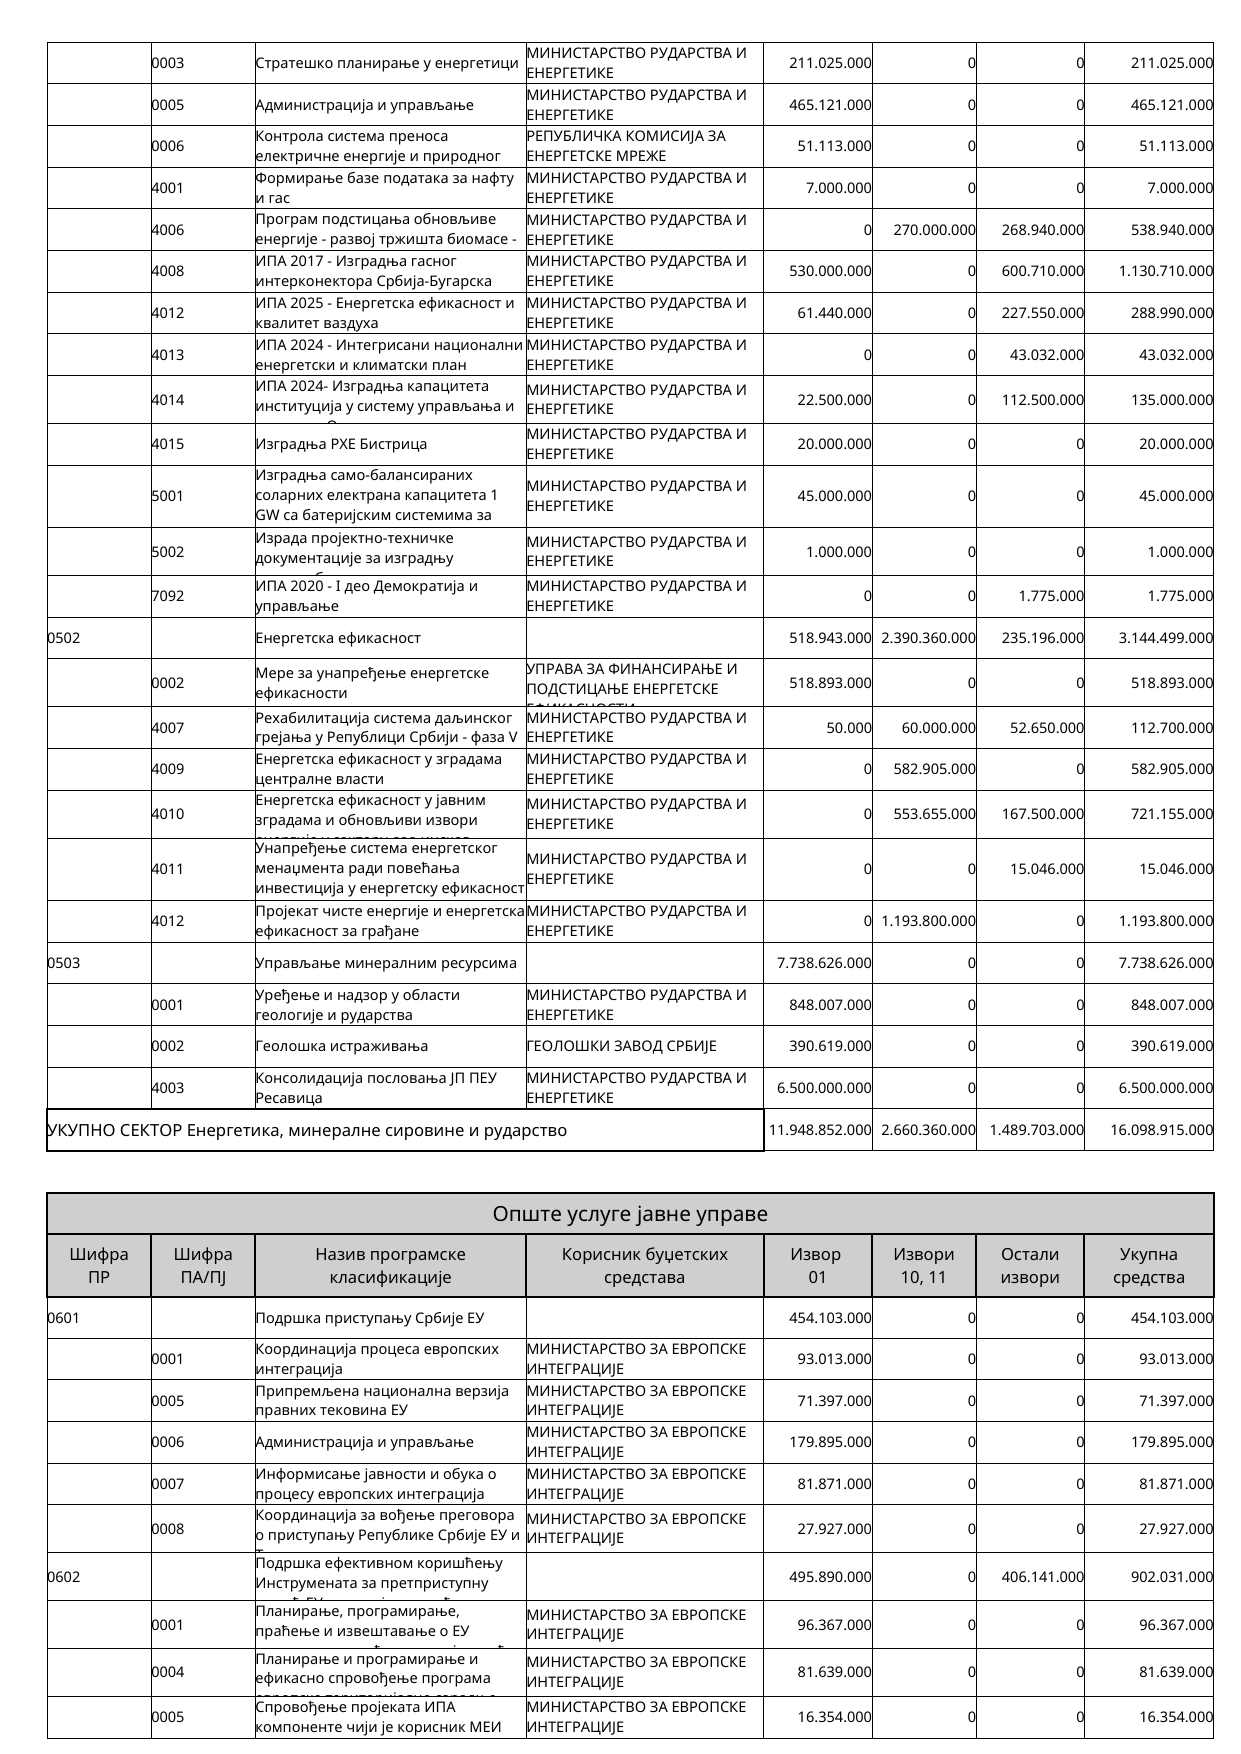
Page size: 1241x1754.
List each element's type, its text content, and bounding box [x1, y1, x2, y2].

table_cell Мере за унапређење енергетске ефикасности [256, 659, 526, 706]
table_cell 0 [873, 839, 976, 900]
table_cell [43, 42, 47, 83]
table_cell [43, 790, 47, 837]
table_cell Администрација и управљање [256, 84, 526, 125]
table_cell 7.000.000 [1085, 168, 1213, 208]
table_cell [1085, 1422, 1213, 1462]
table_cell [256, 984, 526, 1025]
table_cell 2.390.360.000 [873, 618, 976, 658]
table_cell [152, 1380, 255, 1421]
table_cell 52.650.000 [977, 707, 1084, 748]
table_cell 0003 [152, 43, 255, 83]
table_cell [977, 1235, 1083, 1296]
table_cell 4011 [152, 839, 255, 900]
table_cell 211.025.000 [764, 43, 872, 83]
table_cell ИПА 2024 - Интегрисани национални енергетски и климатски план [256, 334, 526, 375]
table_cell [48, 791, 151, 837]
table_cell 518.893.000 [764, 659, 872, 706]
table_cell 465.121.000 [1085, 84, 1213, 125]
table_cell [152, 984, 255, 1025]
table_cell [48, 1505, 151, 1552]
table_cell Енергетска ефикасност у зградама централне власти [256, 749, 526, 789]
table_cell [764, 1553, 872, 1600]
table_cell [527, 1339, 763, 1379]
table_cell [48, 424, 151, 464]
table_cell [43, 292, 47, 333]
table_cell [43, 748, 47, 789]
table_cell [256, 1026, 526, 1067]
table_cell 0 [873, 126, 976, 167]
table_cell [43, 250, 47, 292]
table_cell 538.940.000 [1085, 209, 1213, 250]
table_cell 0 [764, 791, 872, 837]
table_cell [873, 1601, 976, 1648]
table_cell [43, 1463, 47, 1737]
table_cell 50.000 [764, 707, 872, 748]
table_cell [48, 43, 151, 83]
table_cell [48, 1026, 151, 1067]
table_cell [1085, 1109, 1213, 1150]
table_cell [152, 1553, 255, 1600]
table_cell [43, 375, 47, 423]
table_cell 0502 [48, 618, 151, 658]
table_cell 270.000.000 [873, 209, 976, 250]
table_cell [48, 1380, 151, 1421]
table_cell [48, 466, 151, 527]
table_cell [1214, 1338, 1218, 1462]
table_cell МИНИСТАРСТВО РУДАРСТВА И ЕНЕРГЕТИКЕ [527, 424, 763, 464]
table_cell 0 [873, 376, 976, 423]
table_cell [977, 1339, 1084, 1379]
table_cell 0 [873, 576, 976, 617]
table_cell РЕПУБЛИЧКА КОМИСИЈА ЗА ЕНЕРГЕТСКЕ МРЕЖЕ [527, 126, 763, 167]
table_cell 235.196.000 [977, 618, 1084, 658]
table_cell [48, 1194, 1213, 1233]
table_cell [43, 658, 47, 706]
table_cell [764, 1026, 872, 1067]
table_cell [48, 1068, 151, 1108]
table_cell 15.046.000 [1085, 839, 1213, 900]
table_cell 5001 [152, 466, 255, 527]
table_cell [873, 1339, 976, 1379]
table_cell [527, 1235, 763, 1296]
table_cell 45.000.000 [1085, 466, 1213, 527]
table_cell 135.000.000 [1085, 376, 1213, 423]
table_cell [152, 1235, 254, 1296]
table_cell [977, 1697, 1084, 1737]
table_cell [48, 376, 151, 423]
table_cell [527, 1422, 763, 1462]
table_cell Изградња РХЕ Бистрица [256, 424, 526, 464]
table_cell [1214, 617, 1218, 658]
table_cell [43, 527, 47, 575]
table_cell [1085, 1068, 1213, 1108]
table_cell [48, 659, 151, 706]
table_cell 15.046.000 [977, 839, 1084, 900]
table_cell [43, 125, 47, 167]
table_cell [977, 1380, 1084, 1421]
table_cell [152, 618, 255, 658]
table_cell [1214, 208, 1218, 250]
table_cell [43, 83, 47, 125]
table_cell [43, 575, 47, 617]
table_cell МИНИСТАРСТВО РУДАРСТВА И ЕНЕРГЕТИКЕ [527, 293, 763, 333]
table_cell 0 [977, 528, 1084, 575]
table_cell [1214, 790, 1218, 837]
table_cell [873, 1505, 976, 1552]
table_cell 721.155.000 [1085, 791, 1213, 837]
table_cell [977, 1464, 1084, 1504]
table_cell 4014 [152, 376, 255, 423]
table_cell [1214, 527, 1218, 575]
table_cell Рехабилитација система даљинског грејања у Републици Србији - фаза V [256, 707, 526, 748]
table_cell МИНИСТАРСТВО РУДАРСТВА И ЕНЕРГЕТИКЕ [527, 749, 763, 789]
table_cell 43.032.000 [977, 334, 1084, 375]
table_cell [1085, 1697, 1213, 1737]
table_cell [43, 167, 47, 208]
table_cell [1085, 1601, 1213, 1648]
table_cell [1214, 250, 1218, 292]
table_cell 1.775.000 [977, 576, 1084, 617]
table_cell УПРАВА ЗА ФИНАНСИРАЊЕ И ПОДСТИЦАЊЕ ЕНЕРГЕТСКЕ ЕФИКАСНОСТИ [527, 659, 763, 706]
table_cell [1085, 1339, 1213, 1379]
table_cell 0 [873, 251, 976, 292]
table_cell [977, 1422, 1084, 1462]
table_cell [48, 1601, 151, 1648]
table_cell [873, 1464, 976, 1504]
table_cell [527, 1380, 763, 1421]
table_cell 0 [873, 293, 976, 333]
table_cell [48, 126, 151, 167]
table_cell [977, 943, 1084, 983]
table_cell Контрола система преноса електричне енергије и природног гаса [256, 126, 526, 167]
table_cell 61.440.000 [764, 293, 872, 333]
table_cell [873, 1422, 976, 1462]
table_cell МИНИСТАРСТВО РУДАРСТВА И ЕНЕРГЕТИКЕ [527, 576, 763, 617]
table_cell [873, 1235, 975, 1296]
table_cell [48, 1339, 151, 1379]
table_cell 0 [977, 659, 1084, 706]
table_cell 0 [977, 126, 1084, 167]
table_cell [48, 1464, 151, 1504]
table_cell МИНИСТАРСТВО РУДАРСТВА И ЕНЕРГЕТИКЕ [527, 901, 763, 942]
table_cell 0 [764, 209, 872, 250]
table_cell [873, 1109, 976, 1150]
table_cell 112.500.000 [977, 376, 1084, 423]
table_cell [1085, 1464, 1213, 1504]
table_cell МИНИСТАРСТВО РУДАРСТВА И ЕНЕРГЕТИКЕ [527, 251, 763, 292]
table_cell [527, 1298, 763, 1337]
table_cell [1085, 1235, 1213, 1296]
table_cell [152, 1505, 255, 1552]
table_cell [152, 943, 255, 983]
table_cell 5002 [152, 528, 255, 575]
table_cell МИНИСТАРСТВО РУДАРСТВА И ЕНЕРГЕТИКЕ [527, 707, 763, 748]
table_cell 0 [873, 466, 976, 527]
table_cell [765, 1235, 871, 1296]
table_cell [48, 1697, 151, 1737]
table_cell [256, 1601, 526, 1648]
table_cell 4012 [152, 293, 255, 333]
table_cell 518.943.000 [764, 618, 872, 658]
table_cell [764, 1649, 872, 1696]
table_cell [1214, 292, 1218, 333]
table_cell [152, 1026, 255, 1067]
table_cell ИПА 2025 - Енергетска ефикасност и квалитет ваздуха [256, 293, 526, 333]
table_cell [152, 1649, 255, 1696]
table_cell [43, 423, 47, 464]
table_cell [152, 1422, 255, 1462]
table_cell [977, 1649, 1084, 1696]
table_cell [527, 43, 763, 83]
table_cell [48, 749, 151, 789]
table_cell [48, 576, 151, 617]
table_cell [48, 707, 151, 748]
table_cell 211.025.000 [1085, 43, 1213, 83]
table_cell 7092 [152, 576, 255, 617]
table_cell [1214, 42, 1218, 83]
table_cell 1.130.710.000 [1085, 251, 1213, 292]
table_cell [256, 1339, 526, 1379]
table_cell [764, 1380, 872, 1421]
table_cell Енергетска ефикасност [256, 618, 526, 658]
table_cell 1.000.000 [1085, 528, 1213, 575]
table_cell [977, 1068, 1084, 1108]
table_cell 518.893.000 [1085, 659, 1213, 706]
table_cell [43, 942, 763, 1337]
table_cell [1214, 838, 1218, 900]
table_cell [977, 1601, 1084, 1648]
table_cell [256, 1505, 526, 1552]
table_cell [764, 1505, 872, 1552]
table_cell 0 [764, 576, 872, 617]
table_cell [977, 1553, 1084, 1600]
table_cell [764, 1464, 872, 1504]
table_cell [1214, 83, 1218, 125]
table_cell ИПА 2017 - Изградња гасног интерконектора Србија-Бугарска [256, 251, 526, 292]
table_cell [1214, 167, 1218, 208]
table_cell 60.000.000 [873, 707, 976, 748]
table_cell [1214, 125, 1218, 167]
table_cell 22.500.000 [764, 376, 872, 423]
table_cell 0 [873, 168, 976, 208]
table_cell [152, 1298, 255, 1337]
table_cell 43.032.000 [1085, 334, 1213, 375]
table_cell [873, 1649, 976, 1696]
table_cell [43, 333, 47, 375]
table_cell 0 [873, 334, 976, 375]
table_cell 553.655.000 [873, 791, 976, 837]
table_cell [48, 293, 151, 333]
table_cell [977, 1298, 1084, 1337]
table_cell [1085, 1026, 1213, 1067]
table_cell МИНИСТАРСТВО РУДАРСТВА И ЕНЕРГЕТИКЕ [527, 168, 763, 208]
table_cell 0 [873, 84, 976, 125]
table_cell [527, 618, 763, 658]
table_cell 45.000.000 [764, 466, 872, 527]
table_cell [43, 900, 47, 942]
table_cell [48, 168, 151, 208]
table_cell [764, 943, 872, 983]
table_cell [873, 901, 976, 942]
table_cell МИНИСТАРСТВО РУДАРСТВА И ЕНЕРГЕТИКЕ [527, 376, 763, 423]
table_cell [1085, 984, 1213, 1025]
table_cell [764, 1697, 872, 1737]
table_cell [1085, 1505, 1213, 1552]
table_cell [1214, 575, 1218, 617]
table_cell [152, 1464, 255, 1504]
table_cell 582.905.000 [873, 749, 976, 789]
table_cell [48, 901, 151, 942]
table_cell Програм подстицања обновљиве енергије - развој тржишта биомасе - KfW [256, 209, 526, 250]
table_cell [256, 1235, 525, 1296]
table_cell 0005 [152, 84, 255, 125]
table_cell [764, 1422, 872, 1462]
table_cell [1214, 375, 1218, 423]
table_cell 1.775.000 [1085, 576, 1213, 617]
table_cell [48, 251, 151, 292]
table_cell 0 [764, 334, 872, 375]
table_cell 0006 [152, 126, 255, 167]
table_cell 1.000.000 [764, 528, 872, 575]
table_cell 0 [873, 424, 976, 464]
table_cell [1214, 748, 1218, 789]
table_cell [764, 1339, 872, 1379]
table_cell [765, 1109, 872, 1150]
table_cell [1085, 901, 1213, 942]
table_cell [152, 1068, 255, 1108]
table_cell [48, 839, 151, 900]
table_cell 0 [873, 43, 976, 83]
table_cell [1214, 465, 1218, 527]
table_cell [48, 528, 151, 575]
table_cell 0 [977, 466, 1084, 527]
table_cell [1214, 423, 1218, 464]
table_cell 0 [977, 424, 1084, 464]
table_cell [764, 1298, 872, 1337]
table_cell 4012 [152, 901, 255, 942]
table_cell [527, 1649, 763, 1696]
table_cell МИНИСТАРСТВО РУДАРСТВА И ЕНЕРГЕТИКЕ [527, 839, 763, 900]
table_cell 582.905.000 [1085, 749, 1213, 789]
table_cell МИНИСТАРСТВО РУДАРСТВА И ЕНЕРГЕТИКЕ [527, 209, 763, 250]
table_cell Стратешко планирање у енергетици [256, 43, 526, 83]
table_cell 51.113.000 [1085, 126, 1213, 167]
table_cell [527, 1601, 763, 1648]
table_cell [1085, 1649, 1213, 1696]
table_cell 4009 [152, 749, 255, 789]
table_cell 4010 [152, 791, 255, 837]
table_cell Унапређење система енергетског менаџмента ради повећања инвестиција у енергетску ефикасност јавних зграда у Србији [256, 839, 526, 900]
table_cell 167.500.000 [977, 791, 1084, 837]
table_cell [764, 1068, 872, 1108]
table_cell [48, 334, 151, 375]
table_cell 20.000.000 [1085, 424, 1213, 464]
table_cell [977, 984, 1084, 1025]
table_cell [48, 84, 151, 125]
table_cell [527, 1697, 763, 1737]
table_cell [1214, 706, 1218, 748]
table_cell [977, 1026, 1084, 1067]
table_cell МИНИСТАРСТВО РУДАРСТВА И ЕНЕРГЕТИКЕ [527, 334, 763, 375]
table_cell 4006 [152, 209, 255, 250]
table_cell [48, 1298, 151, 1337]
table_cell 4013 [152, 334, 255, 375]
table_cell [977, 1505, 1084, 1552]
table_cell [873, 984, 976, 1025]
table_cell МИНИСТАРСТВО РУДАРСТВА И ЕНЕРГЕТИКЕ [527, 791, 763, 837]
table_cell Пројекат чисте енергије и енергетска ефикасност за грађане [256, 901, 526, 942]
table_cell 0 [977, 43, 1084, 83]
table_cell 288.990.000 [1085, 293, 1213, 333]
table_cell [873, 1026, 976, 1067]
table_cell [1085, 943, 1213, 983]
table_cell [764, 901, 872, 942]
table_cell МИНИСТАРСТВО РУДАРСТВА И ЕНЕРГЕТИКЕ [527, 466, 763, 527]
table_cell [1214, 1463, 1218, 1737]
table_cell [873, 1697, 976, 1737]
table_cell ИПА 2024- Изградња капацитета институција у систему управљања и контроле Оперативног програма [256, 376, 526, 423]
table_cell 530.000.000 [764, 251, 872, 292]
table_cell 0 [764, 749, 872, 789]
table_cell [1214, 333, 1218, 375]
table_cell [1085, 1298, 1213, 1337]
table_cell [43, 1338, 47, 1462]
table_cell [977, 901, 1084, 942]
table_cell Израда пројектно-техничке документације за изградњу реверзибилне хидроелектране Ђердап 3 [256, 528, 526, 575]
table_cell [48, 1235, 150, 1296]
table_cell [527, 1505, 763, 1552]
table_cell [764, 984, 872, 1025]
table_cell 600.710.000 [977, 251, 1084, 292]
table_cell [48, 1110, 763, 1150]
table_cell [43, 838, 47, 900]
table_cell 0 [873, 528, 976, 575]
table_cell 3.144.499.000 [1085, 618, 1213, 658]
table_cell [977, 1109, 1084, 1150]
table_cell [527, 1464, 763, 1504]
table_cell 4008 [152, 251, 255, 292]
table_cell [43, 706, 47, 748]
table_cell 0 [977, 84, 1084, 125]
table_cell 112.700.000 [1085, 707, 1213, 748]
table_cell 51.113.000 [764, 126, 872, 167]
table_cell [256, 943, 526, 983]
table_cell МИНИСТАРСТВО РУДАРСТВА И ЕНЕРГЕТИКЕ [527, 528, 763, 575]
table_cell Формирање базе података за нафту и гас [256, 168, 526, 208]
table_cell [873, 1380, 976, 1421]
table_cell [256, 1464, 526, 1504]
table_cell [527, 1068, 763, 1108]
table_cell Енергетска ефикасност у јавним зградама и обновљиви извори енергије у сектору даљинског грејања [256, 791, 526, 837]
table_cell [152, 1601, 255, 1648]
table_cell 20.000.000 [764, 424, 872, 464]
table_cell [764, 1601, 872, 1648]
table_cell 465.121.000 [764, 84, 872, 125]
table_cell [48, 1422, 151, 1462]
table_cell 4007 [152, 707, 255, 748]
table_cell 0 [873, 659, 976, 706]
table_cell [43, 617, 47, 658]
table_cell 7.000.000 [764, 168, 872, 208]
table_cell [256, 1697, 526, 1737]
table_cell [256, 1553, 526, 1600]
table_cell 268.940.000 [977, 209, 1084, 250]
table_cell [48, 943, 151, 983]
table_cell 0 [977, 168, 1084, 208]
table_cell 0 [764, 839, 872, 900]
table_cell 4015 [152, 424, 255, 464]
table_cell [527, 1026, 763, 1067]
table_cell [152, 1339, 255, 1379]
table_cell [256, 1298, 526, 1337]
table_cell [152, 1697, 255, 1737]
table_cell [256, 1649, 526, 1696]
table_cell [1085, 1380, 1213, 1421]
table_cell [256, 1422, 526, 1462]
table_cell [527, 84, 763, 125]
table_cell Изградња само-балансираних соларних електрана капацитета 1 GW са батеријским системима за складиштење електричне енергије [256, 466, 526, 527]
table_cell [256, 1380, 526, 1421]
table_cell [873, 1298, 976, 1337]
table_cell [43, 465, 47, 527]
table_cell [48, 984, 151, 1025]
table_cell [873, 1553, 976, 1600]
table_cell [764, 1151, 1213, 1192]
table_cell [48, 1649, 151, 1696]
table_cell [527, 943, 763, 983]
table_cell [48, 209, 151, 250]
table_cell [43, 208, 47, 250]
table_cell [1214, 658, 1218, 706]
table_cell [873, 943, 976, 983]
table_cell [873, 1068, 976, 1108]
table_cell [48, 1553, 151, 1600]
table_cell ИПА 2020 - I део Демократија и управљање [256, 576, 526, 617]
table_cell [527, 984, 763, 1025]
table_cell 4001 [152, 168, 255, 208]
table_cell 0002 [152, 659, 255, 706]
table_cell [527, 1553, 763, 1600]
table_cell 227.550.000 [977, 293, 1084, 333]
table_cell 0 [977, 749, 1084, 789]
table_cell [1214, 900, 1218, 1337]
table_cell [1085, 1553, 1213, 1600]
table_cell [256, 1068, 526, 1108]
